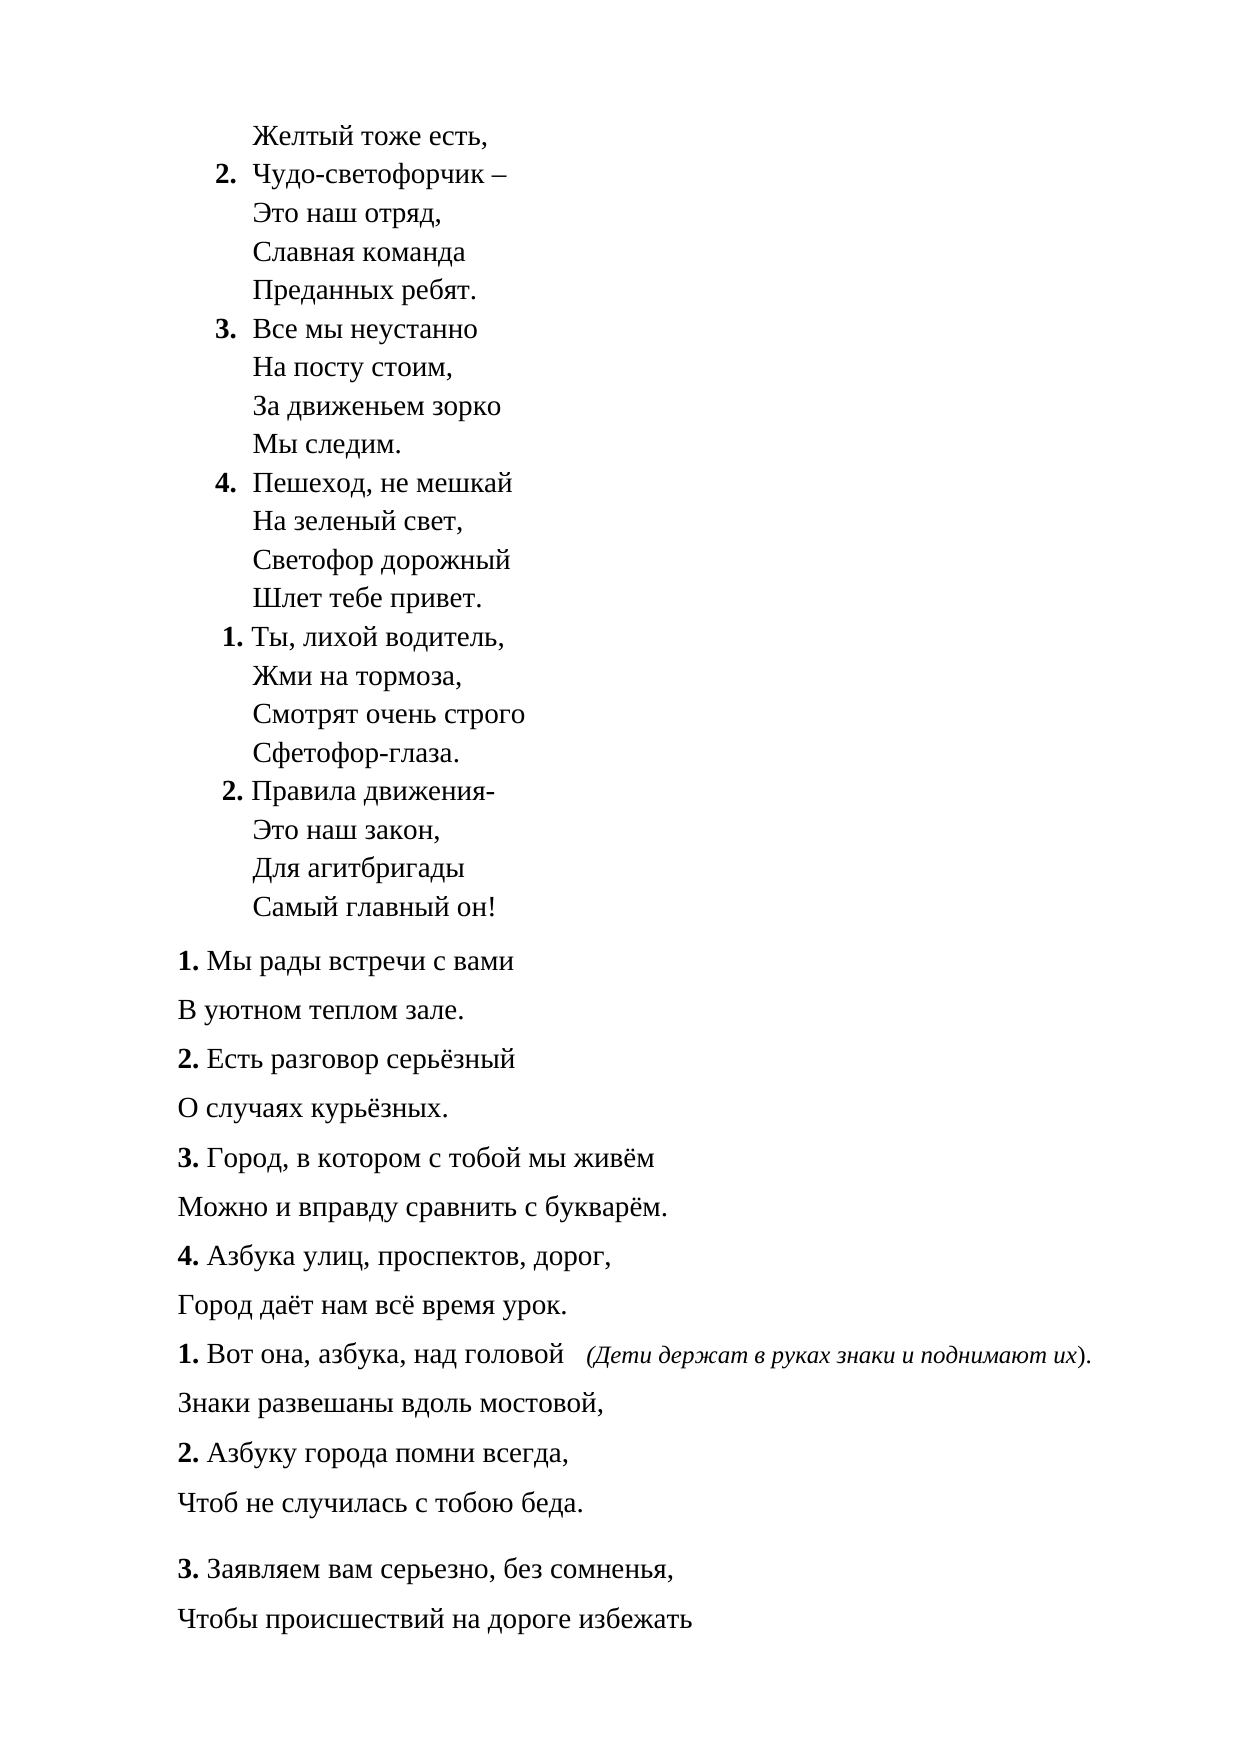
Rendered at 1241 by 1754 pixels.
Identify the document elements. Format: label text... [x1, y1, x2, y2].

list Желтый тоже есть, [252, 118, 1152, 152]
list Сфетофор-глаза. [252, 735, 1152, 768]
list Преданных ребят. [252, 272, 1152, 306]
text О случаях курьёзных. [177, 1091, 1152, 1124]
list Все мы неустанно [215, 311, 1152, 344]
list Чудо-светофорчик – [215, 157, 1152, 190]
list Правила движения- [222, 773, 1152, 807]
list Это наш отряд, [252, 195, 1152, 229]
text 2. Есть разговор серьёзный [177, 1041, 1152, 1075]
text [177, 1551, 1152, 1635]
text 1. Вот она, азбука, над головой (Дети держат в руках знаки и поднимают их). [177, 1336, 1152, 1370]
list Славная команда [252, 234, 1152, 267]
list Жми на тормоза, [252, 658, 1152, 691]
text Город даёт нам всё время урок. [177, 1287, 1152, 1321]
list Пешеход, не мешкай [215, 465, 1152, 498]
list Для агитбригады [252, 850, 1152, 884]
list Шлет тебе привет. [252, 581, 1152, 614]
list Мы следим. [252, 426, 1152, 460]
list За движеньем зорко [252, 388, 1152, 421]
text 4. Азбука улиц, проспектов, дорог, [177, 1238, 1152, 1272]
text 3. Город, в котором с тобой мы живём [177, 1140, 1152, 1173]
list Самый главный он! [252, 889, 1152, 922]
text Можно и вправду сравнить с букварём. [177, 1189, 1152, 1222]
text 1. Мы рады встречи с вами [177, 943, 1152, 977]
text 2. Азбуку города помни всегда, Чтоб не случилась с тобою беда. [177, 1435, 1152, 1519]
list На зеленый свет, [252, 503, 1152, 537]
list На посту стоим, [252, 349, 1152, 383]
list Светофор дорожный [252, 542, 1152, 576]
list Смотрят очень строго [252, 696, 1152, 730]
text В уютном теплом зале. [177, 992, 1152, 1026]
text Знаки развешаны вдоль мостовой, [177, 1386, 1152, 1419]
list Ты, лихой водитель, [222, 619, 1152, 653]
list Это наш закон, [252, 812, 1152, 845]
